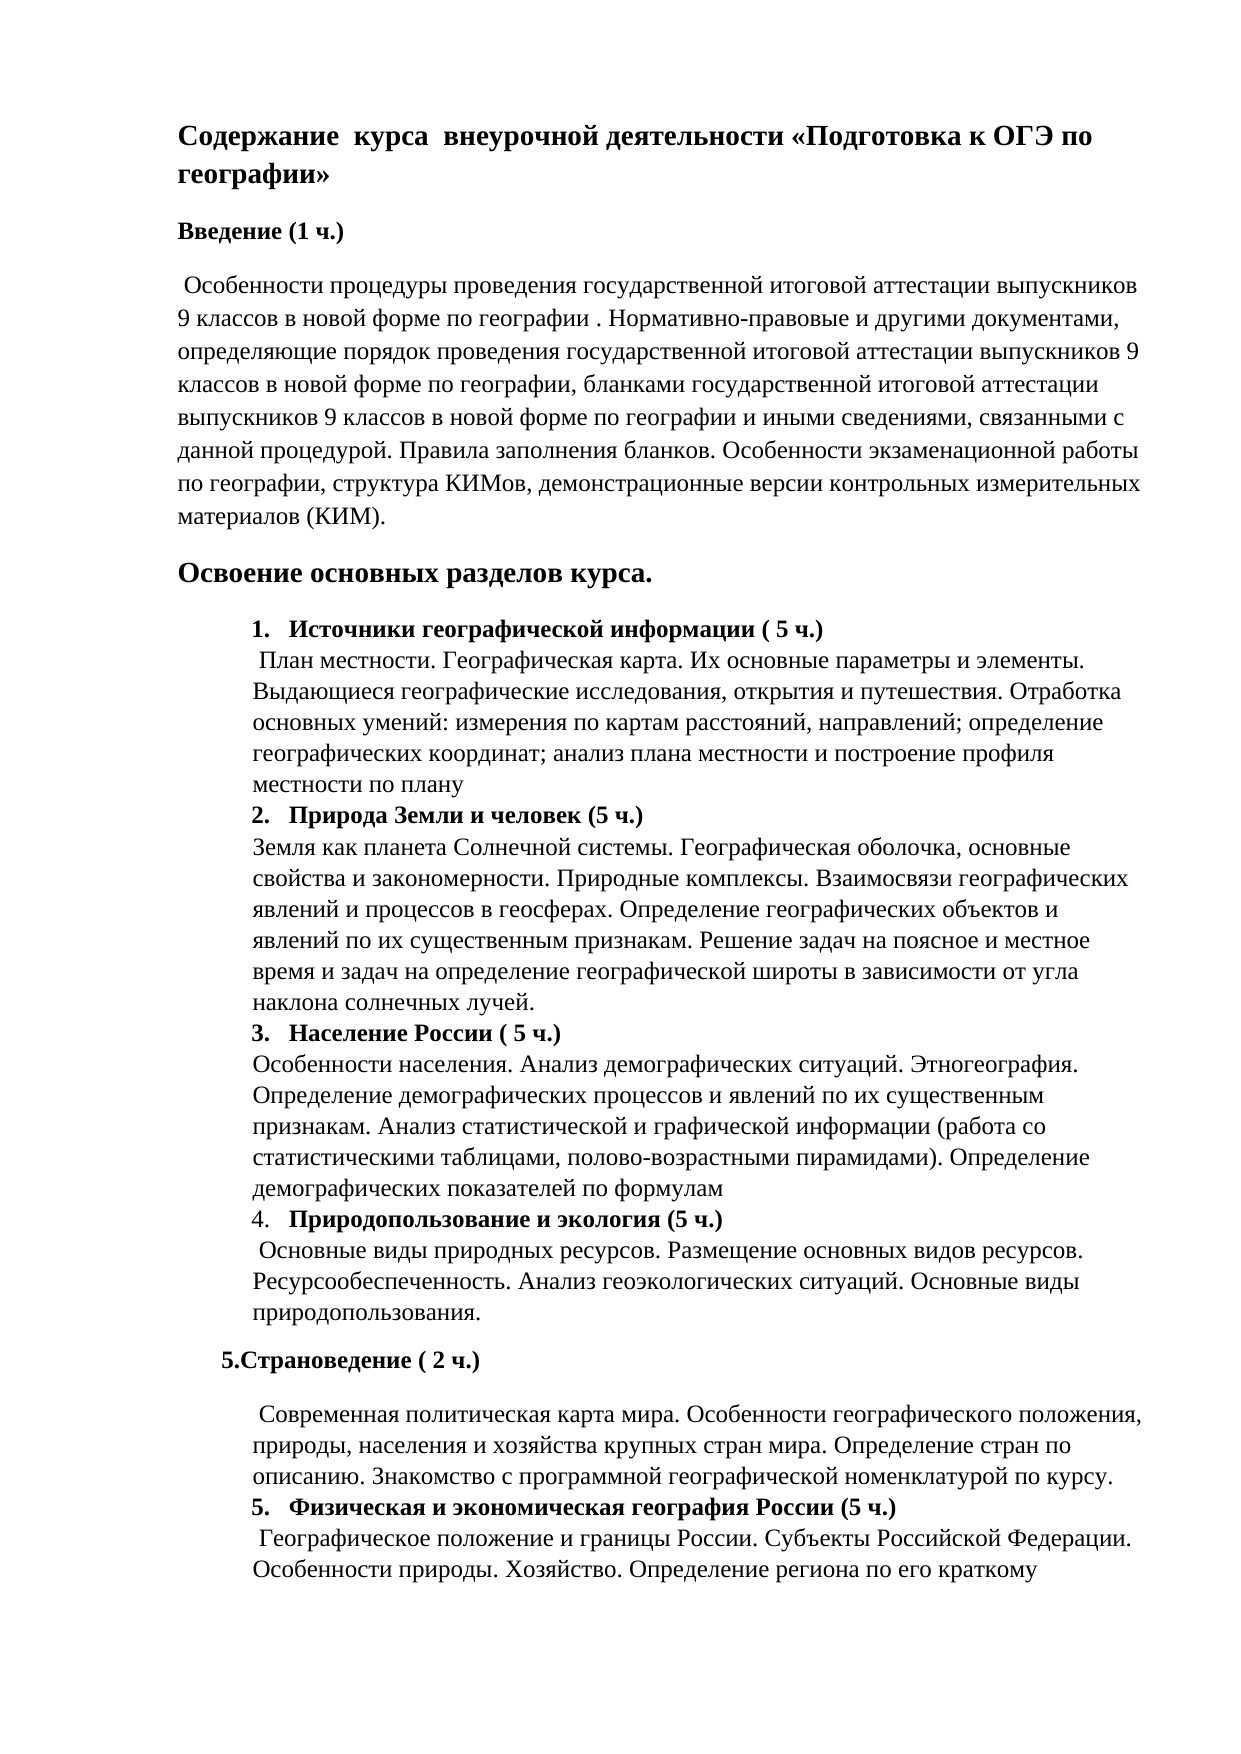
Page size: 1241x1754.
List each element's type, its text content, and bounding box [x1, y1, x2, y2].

text Содержание курса внеурочной деятельности «Подготовка к ОГЭ по географии» [177, 118, 1152, 190]
text Особенности процедуры проведения государственной итоговой аттестации выпускников 9 классов в новой форме по географии . Нормативно-правовые и другими документами, определяющие порядок проведения государственной итоговой аттестации выпускников 9 классов в новой форме по географии, бланками государственной итоговой аттестации выпускников 9 классов в новой форме по географии и иными сведениями, связанными с данной процедурой. Правила заполнения бланков. Особенности экзаменационной работы по географии, структура КИМов, демонстрационные версии контрольных измерительных материалов (КИМ). [177, 270, 1152, 530]
text Введение (1 ч.) [177, 216, 1152, 245]
list Особенности населения. Анализ демографических ситуаций. Этногеография. Определение демографических процессов и явлений по их существенным признакам. Анализ статистической и графической информации (работа со статистическими таблицами, полово-возрастными пирамидами). Определение демографических показателей по формулам [252, 1049, 1152, 1202]
list Современная политическая карта мира. Особенности географического положения, природы, населения и хозяйства крупных стран мира. Определение стран по описанию. Знакомство с программной географической номенклатурой по курсу. [252, 1399, 1152, 1489]
list Природа Земли и человек (5 ч.) [251, 801, 1152, 829]
list Основные виды природных ресурсов. Размещение основных видов ресурсов. Ресурсообеспеченность. Анализ геоэкологических ситуаций. Основные виды природопользования. [252, 1235, 1152, 1326]
list План местности. Географическая карта. Их основные параметры и элементы. Выдающиеся географические исследования, открытия и путешествия. Отработка основных умений: измерения по картам расстояний, направлений; определение географических координат; анализ плана местности и построение профиля местности по плану [252, 645, 1152, 798]
text 5.Страноведение ( 2 ч.) [177, 1345, 1152, 1374]
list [252, 1523, 1152, 1583]
list Источники географической информации ( 5 ч.) [251, 614, 1152, 643]
list Физическая и экономическая география России (5 ч.) [251, 1492, 1152, 1521]
text Освоение основных разделов курса. [177, 555, 1152, 588]
list Население России ( 5 ч.) [251, 1018, 1152, 1047]
list Земля как планета Солнечной системы. Географическая оболочка, основные свойства и закономерности. Природные комплексы. Взаимосвязи географических явлений и процессов в геосферах. Определение географических объектов и явлений по их существенным признакам. Решение задач на поясное и местное время и задач на определение географической широты в зависимости от угла наклона солнечных лучей. [252, 832, 1152, 1016]
list Природопользование и экология (5 ч.) [251, 1204, 1152, 1233]
